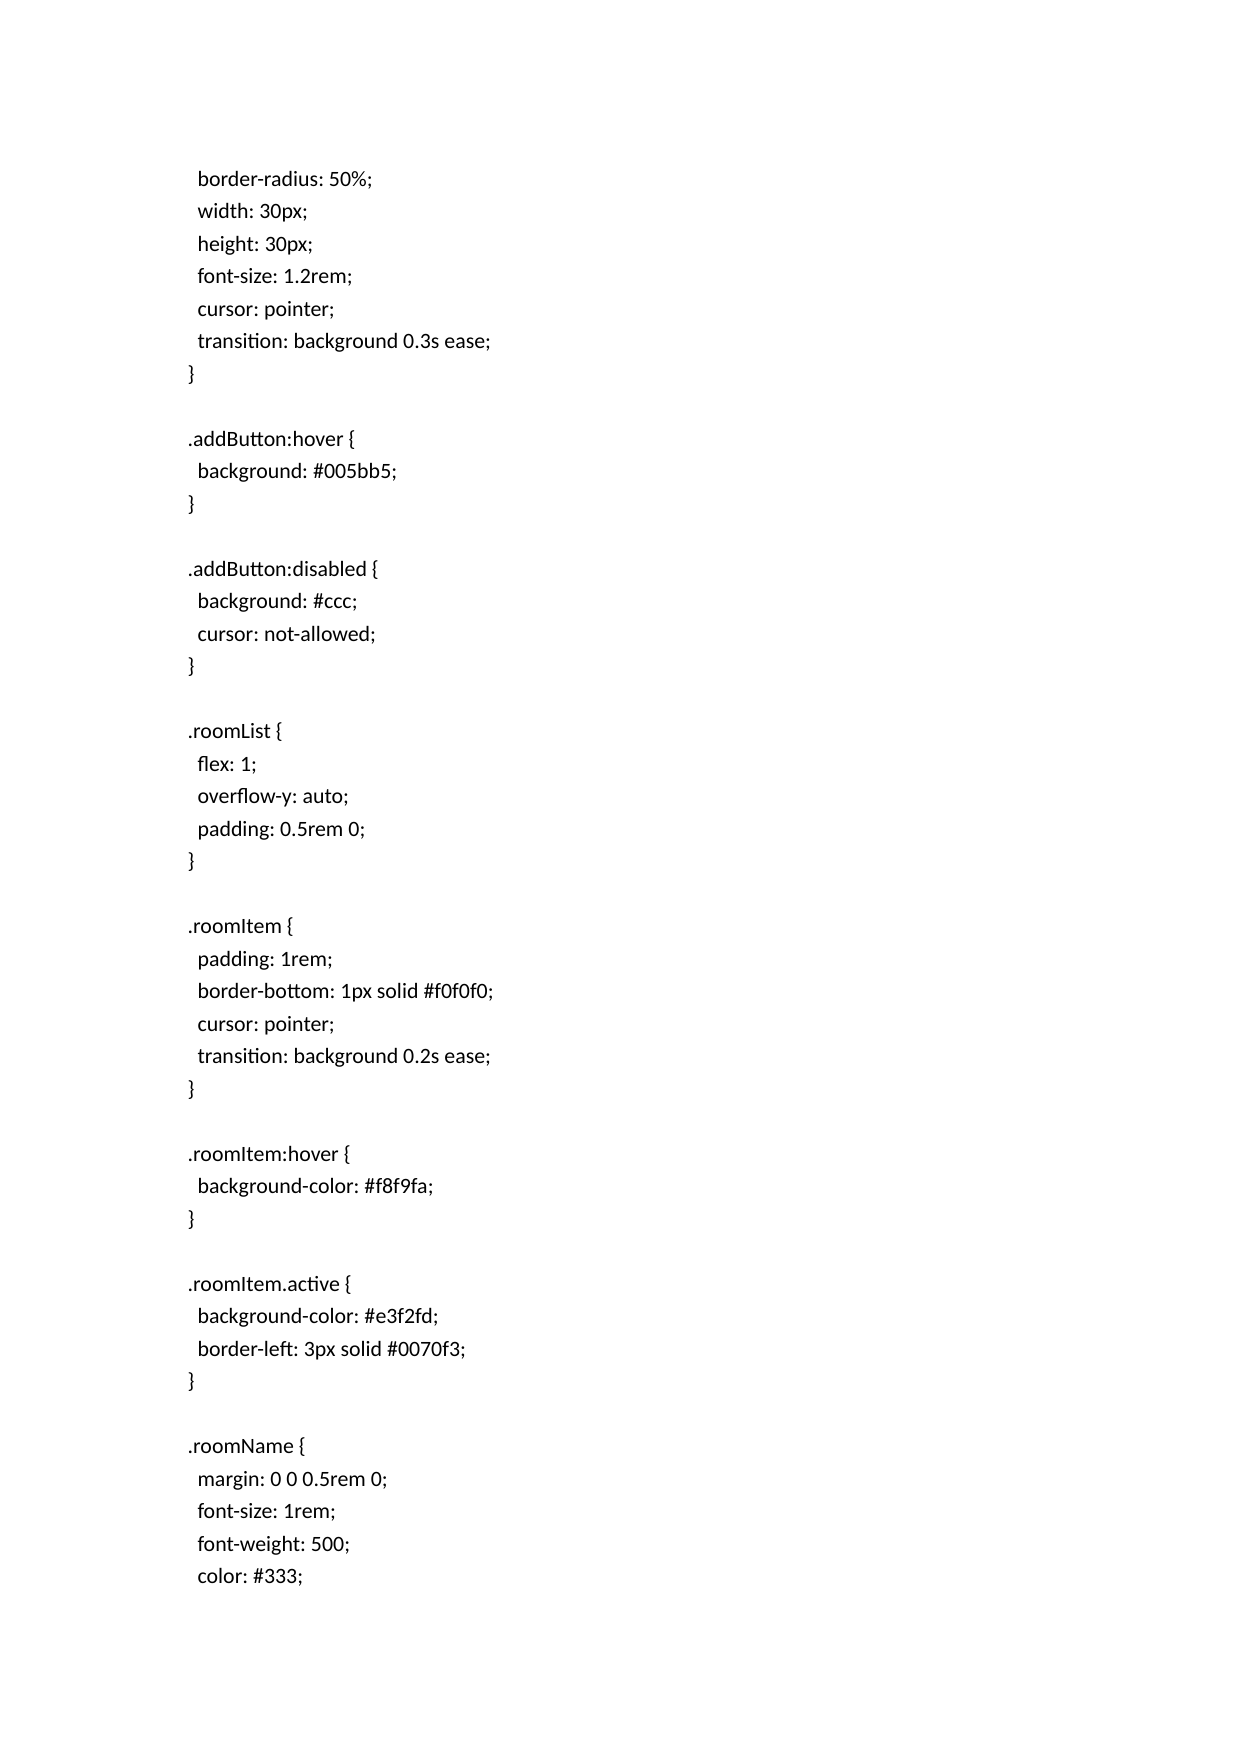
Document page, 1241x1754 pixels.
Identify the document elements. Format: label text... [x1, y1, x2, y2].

text color: #333; [187, 1559, 1053, 1592]
text flex: 1; [187, 747, 1053, 779]
text padding: 1rem; [187, 942, 1053, 974]
text background-color: #e3f2fd; [187, 1299, 1053, 1332]
text } [187, 487, 1053, 519]
text border-radius: 50%; [187, 162, 1053, 194]
text overflow-y: auto; [187, 779, 1053, 812]
text .addButton:hover { [187, 422, 1053, 454]
text transition: background 0.2s ease; [187, 1039, 1053, 1072]
text font-size: 1rem; [187, 1494, 1053, 1527]
text cursor: pointer; [187, 292, 1053, 324]
text } [187, 1072, 1053, 1104]
text border-left: 3px solid #0070f3; [187, 1332, 1053, 1364]
text width: 30px; [187, 194, 1053, 227]
text } [187, 1202, 1053, 1234]
text background: #ccc; [187, 584, 1053, 617]
text .roomItem.active { [187, 1267, 1053, 1299]
text } [187, 649, 1053, 682]
text font-size: 1.2rem; [187, 259, 1053, 292]
text .roomList { [187, 714, 1053, 747]
text transition: background 0.3s ease; [187, 324, 1053, 357]
text margin: 0 0 0.5rem 0; [187, 1462, 1053, 1494]
text } [187, 357, 1053, 389]
text background-color: #f8f9fa; [187, 1169, 1053, 1202]
text padding: 0.5rem 0; [187, 812, 1053, 844]
text border-bottom: 1px solid #f0f0f0; [187, 974, 1053, 1007]
text .roomItem { [187, 909, 1053, 942]
text .roomName { [187, 1429, 1053, 1462]
text cursor: not-allowed; [187, 617, 1053, 649]
text .roomItem:hover { [187, 1137, 1053, 1169]
text } [187, 844, 1053, 877]
text font-weight: 500; [187, 1527, 1053, 1559]
text height: 30px; [187, 227, 1053, 259]
text } [187, 1364, 1053, 1397]
text background: #005bb5; [187, 454, 1053, 487]
text .addButton:disabled { [187, 552, 1053, 584]
text cursor: pointer; [187, 1007, 1053, 1039]
